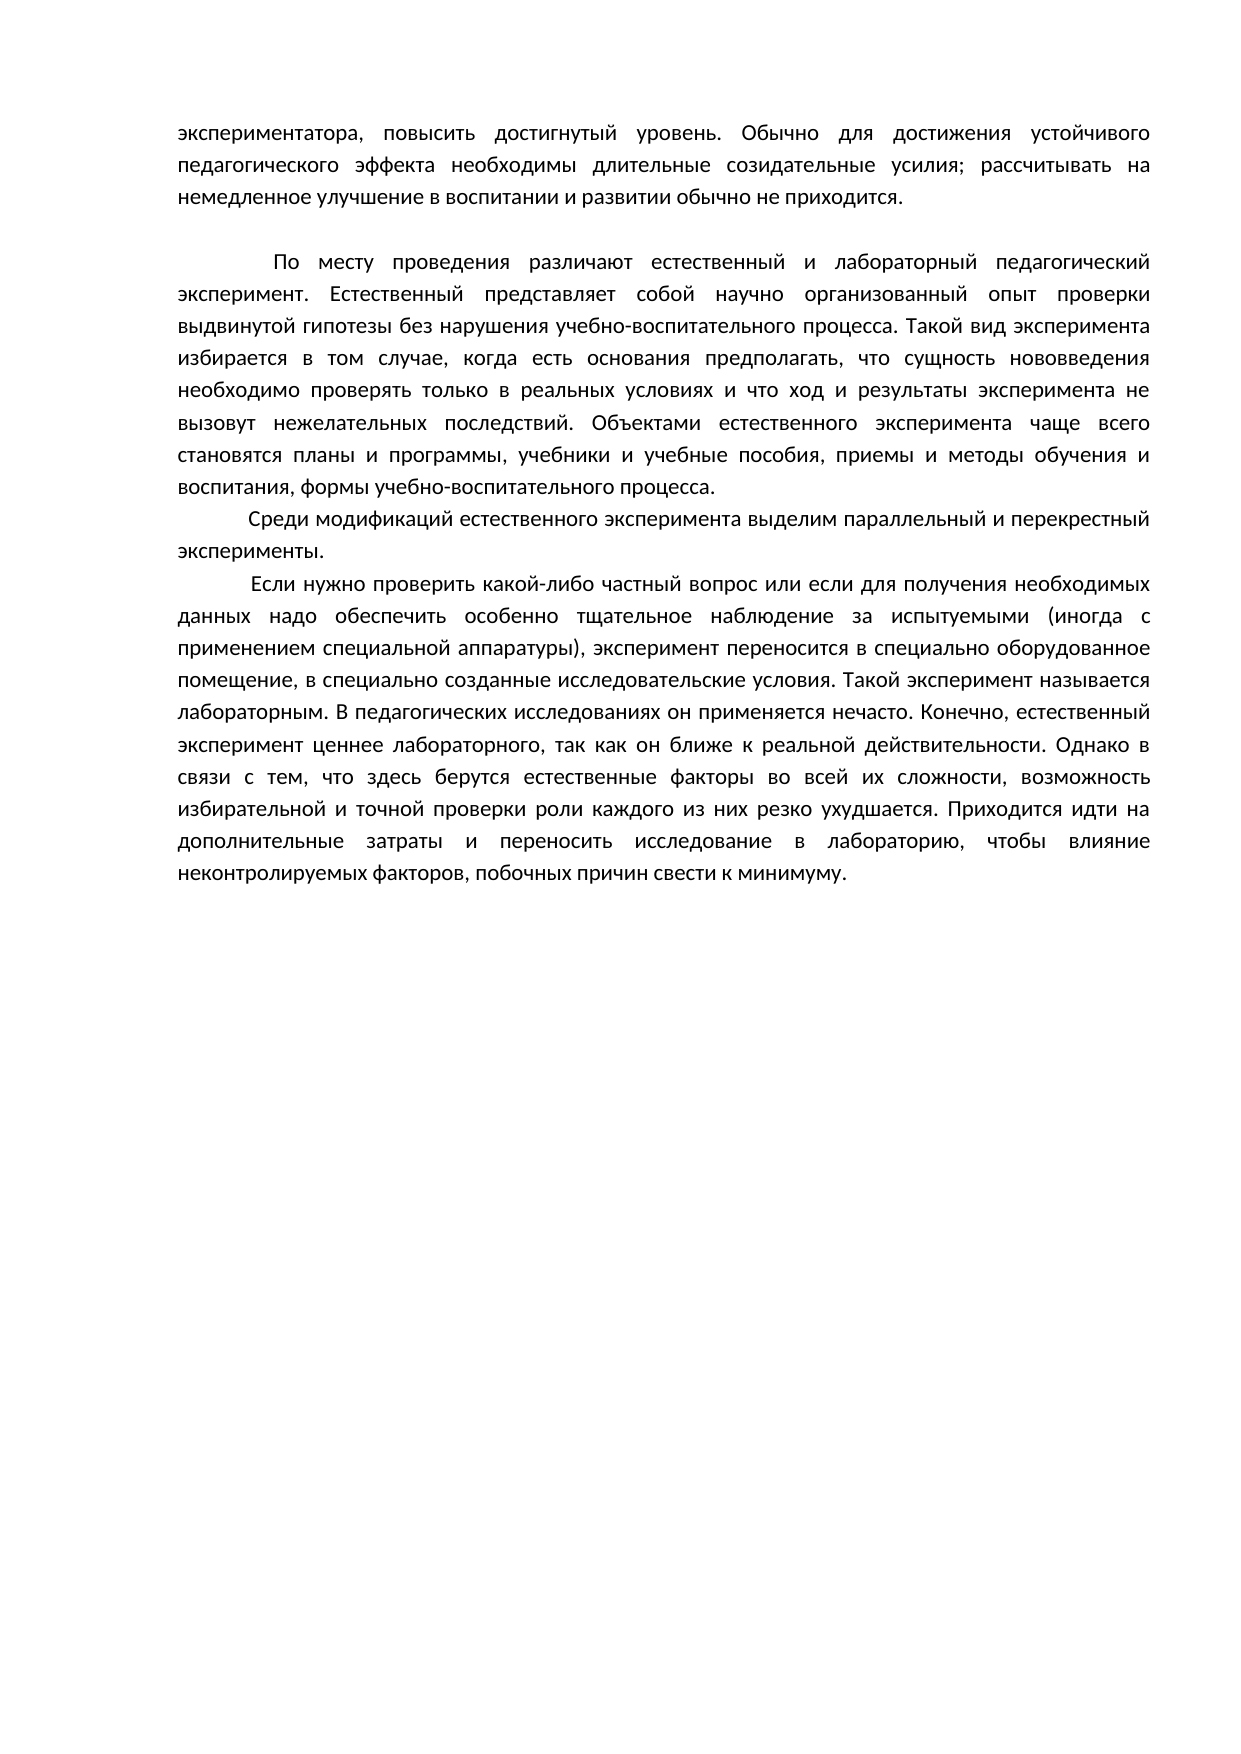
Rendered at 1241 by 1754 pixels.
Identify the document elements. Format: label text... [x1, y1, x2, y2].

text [177, 118, 1152, 211]
text Среди модификаций естественного эксперимента выделим параллельный и перекрестный эксперименты. [177, 504, 1152, 564]
text По месту проведения различают естественный и лабораторный педагогический эксперимент. Естественный представляет собой научно организованный опыт проверки выдвинутой гипотезы без нарушения учебно-воспитательного процесса. Такой вид эксперимента избирается в том случае, когда есть основания предполагать, что сущность нововведения необходимо проверять только в реальных условиях и что ход и результаты эксперимента не вызовут нежелательных последствий. Объектами естественного эксперимента чаще всего становятся планы и программы, учебники и учебные пособия, приемы и методы обучения и воспитания, формы учебно-воспитательного процесса. [177, 247, 1152, 500]
text Если нужно проверить какой-либо частный вопрос или если для получения необходимых данных надо обеспечить особенно тщательное наблюдение за испытуемыми (иногда с применением специальной аппаратуры), эксперимент переносится в специально оборудованное помещение, в специально созданные исследовательские условия. Такой эксперимент называется лабораторным. В педагогических исследованиях он применяется нечасто. Конечно, естественный эксперимент ценнее лабораторного, так как он ближе к реальной действительности. Однако в связи с тем, что здесь берутся естественные факторы во всей их сложности, возможность избирательной и точной проверки роли каждого из них резко ухудшается. Приходится идти на дополнительные затраты и переносить исследование в лабораторию, чтобы влияние неконтролируемых факторов, побочных причин свести к минимуму. [177, 569, 1152, 886]
